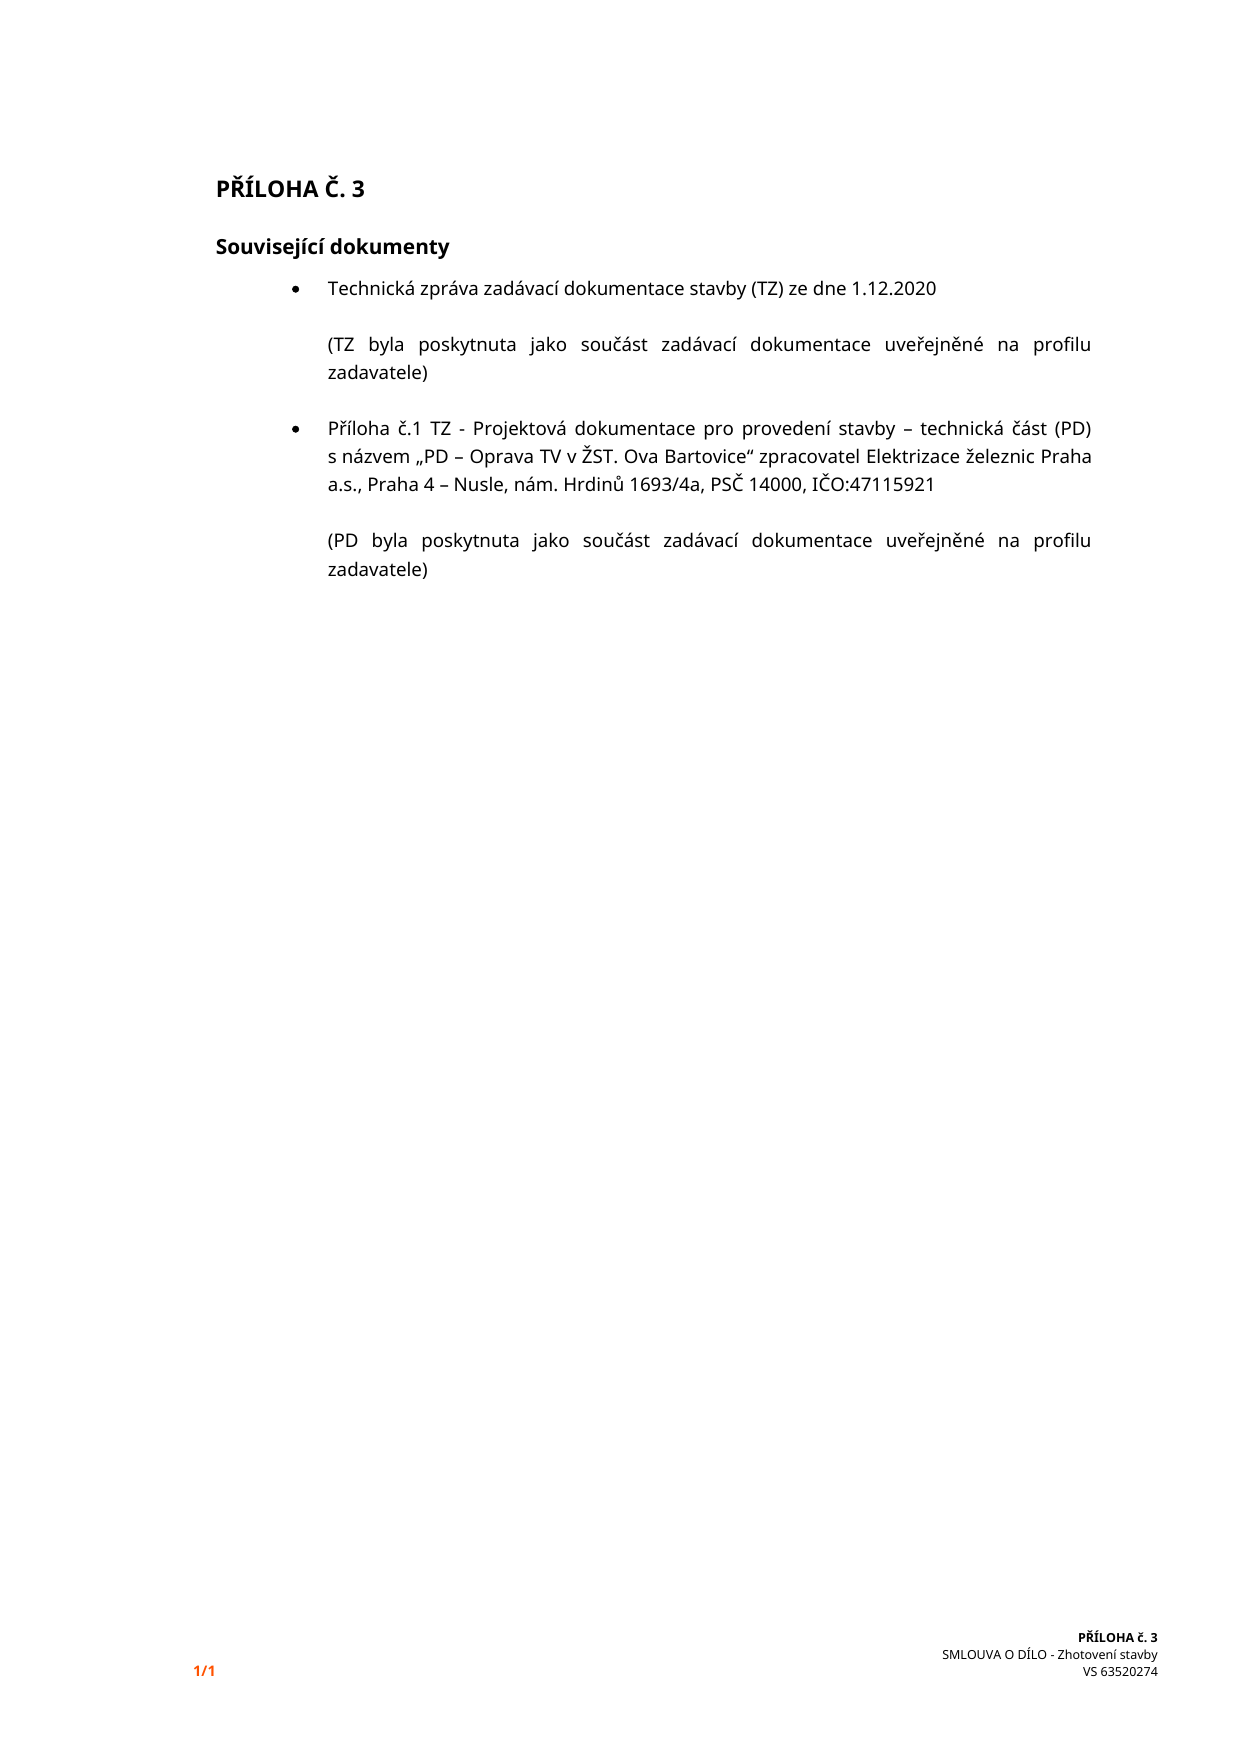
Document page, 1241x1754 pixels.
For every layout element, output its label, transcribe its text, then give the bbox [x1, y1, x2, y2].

text Související dokumenty [216, 232, 1093, 260]
text Technická zpráva zadávací dokumentace stavby (TZ) ze dne 1.12.2020 [292, 276, 1093, 301]
list (PD byla poskytnuta jako součást zadávací dokumentace uveřejněné na profilu zadavatele) [328, 528, 1093, 581]
text Příloha č. 3 [216, 172, 1093, 204]
list (TZ byla poskytnuta jako součást zadávací dokumentace uveřejněné na profilu zadavatele) [328, 332, 1093, 385]
text Příloha č.1 TZ - Projektová dokumentace pro provedení stavby – technická část (PD) s názvem „PD – Oprava TV v ŽST. Ova Bartovice“ zpracovatel Elektrizace železnic Praha a.s., Praha 4 – Nusle, nám. Hrdinů 1693/4a, PSČ 14000, IČO:47115921 [292, 416, 1093, 497]
